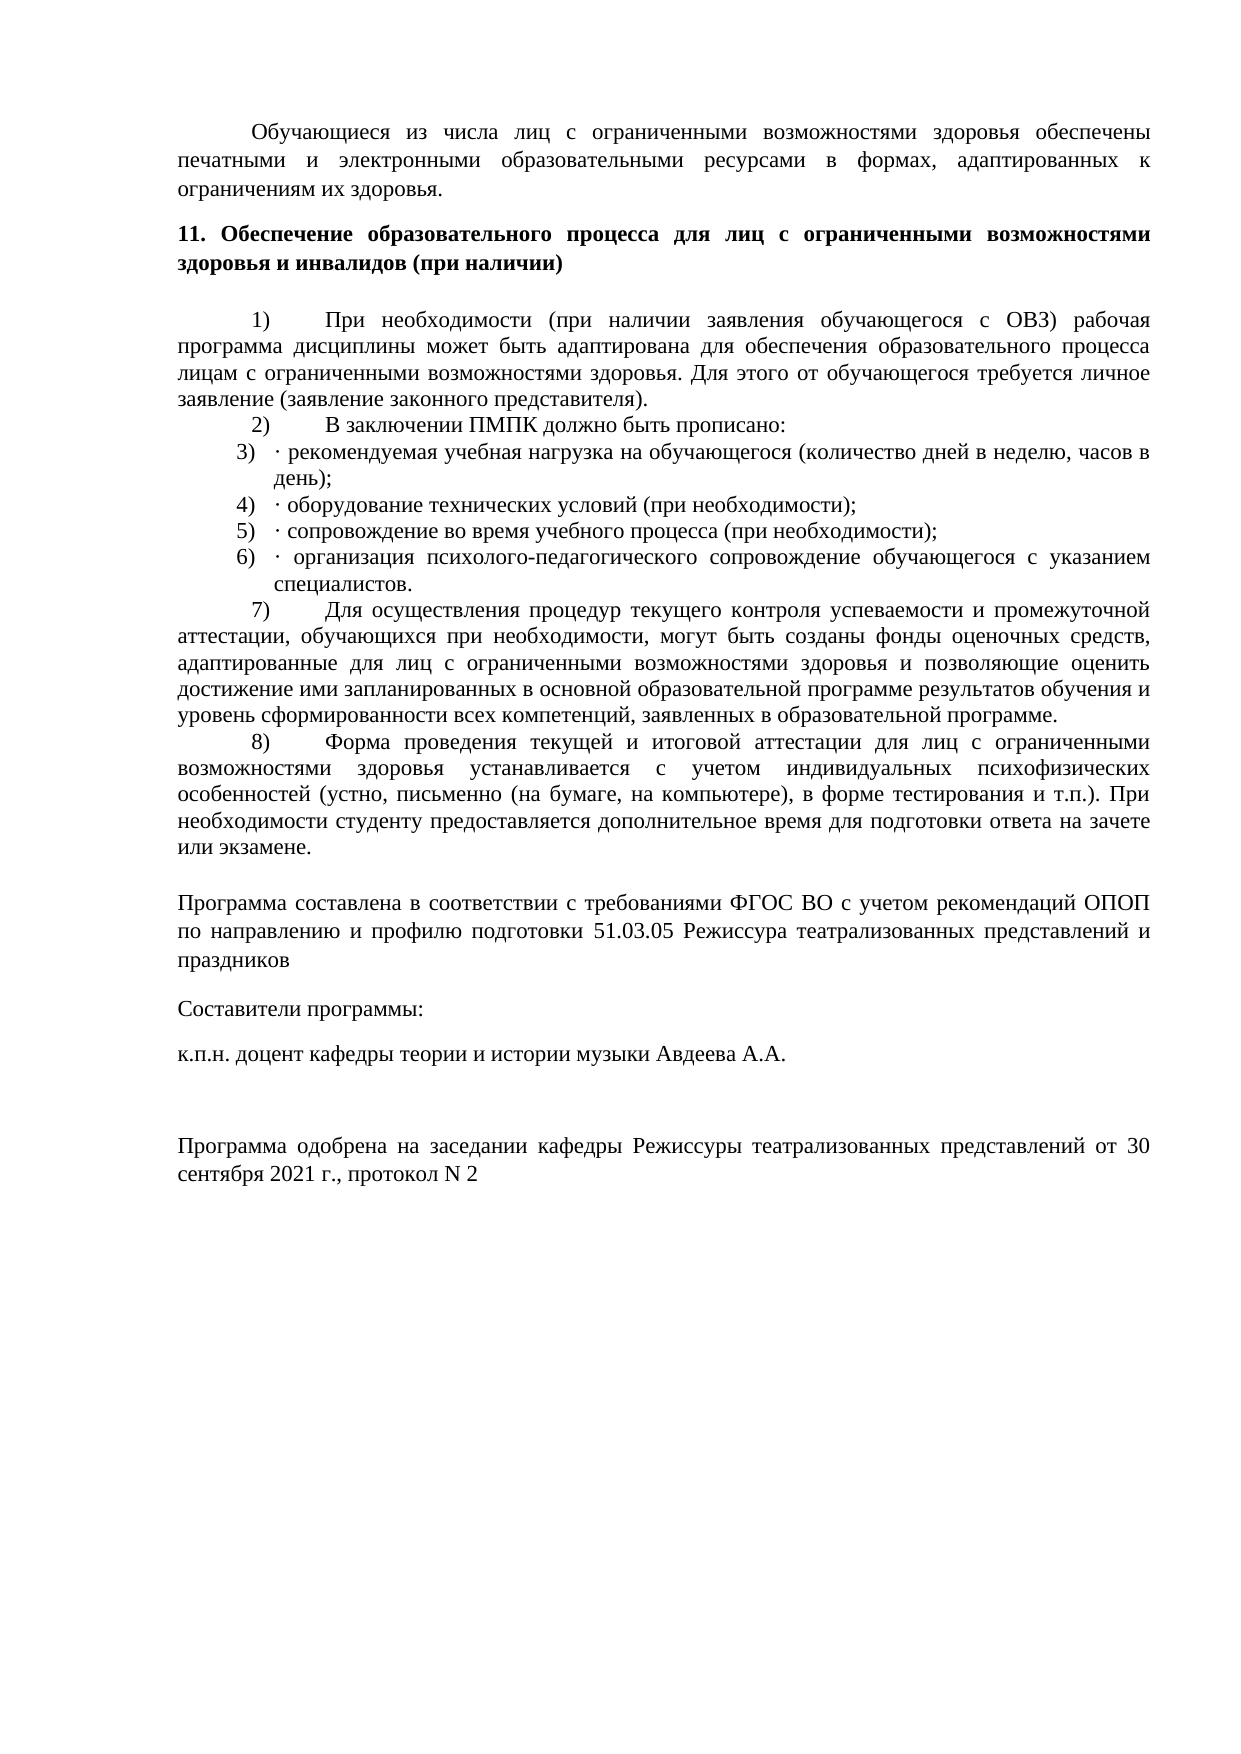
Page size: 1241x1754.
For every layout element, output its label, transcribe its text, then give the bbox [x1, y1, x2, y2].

list В заключении ПМПК должно быть прописано: [177, 412, 1152, 438]
text 11. Обеспечение образовательного процесса для лиц с ограниченными возможностями здоровья и инвалидов (при наличии) [177, 220, 1152, 275]
list Для осуществления процедур текущего контроля успеваемости и промежуточной аттестации, обучающихся при необходимости, могут быть созданы фонды оценочных средств, адаптированные для лиц с ограниченными возможностями здоровья и позволяющие оценить достижение ими запланированных в основной образовательной программе результатов обучения и уровень сформированности всех компетенций, заявленных в образовательной программе. [177, 596, 1152, 728]
list · оборудование технических условий (при необходимости); [236, 491, 1152, 517]
list При необходимости (при наличии заявления обучающегося с ОВЗ) рабочая программа дисциплины может быть адаптирована для обеспечения образовательного процесса лицам с ограниченными возможностями здоровья. Для этого от обучающегося требуется личное заявление (заявление законного представителя). [177, 306, 1152, 412]
list · организация психолого-педагогического сопровождение обучающегося с указанием специалистов. [236, 543, 1152, 596]
text Составители программы: [177, 995, 1152, 1021]
list Форма проведения текущей и итоговой аттестации для лиц с ограниченными возможностями здоровья устанавливается с учетом индивидуальных психофизических особенностей (устно, письменно (на бумаге, на компьютере), в форме тестирования и т.п.). При необходимости студенту предоставляется дополнительное время для подготовки ответа на зачете или экзамене. [177, 728, 1152, 859]
text к.п.н. доцент кафедры теории и истории музыки Авдеева А.А. [177, 1040, 1152, 1066]
text Обучающиеся из числа лиц с ограниченными возможностями здоровья обеспечены печатными и электронными образовательными ресурсами в формах, адаптированных к ограничениям их здоровья. [177, 118, 1152, 201]
text Программа одобрена на заседании кафедры Режиссуры театрализованных представлений от 30 сентября 2021 г., протокол N 2 [177, 1132, 1152, 1187]
list · сопровождение во время учебного процесса (при необходимости); [236, 517, 1152, 543]
text Программа составлена в соответствии с требованиями ФГОС ВО с учетом рекомендаций ОПОП по направлению и профилю подготовки 51.03.05 Режиссура театрализованных представлений и праздников [177, 889, 1152, 972]
list · рекомендуемая учебная нагрузка на обучающегося (количество дней в неделю, часов в день); [236, 438, 1152, 491]
